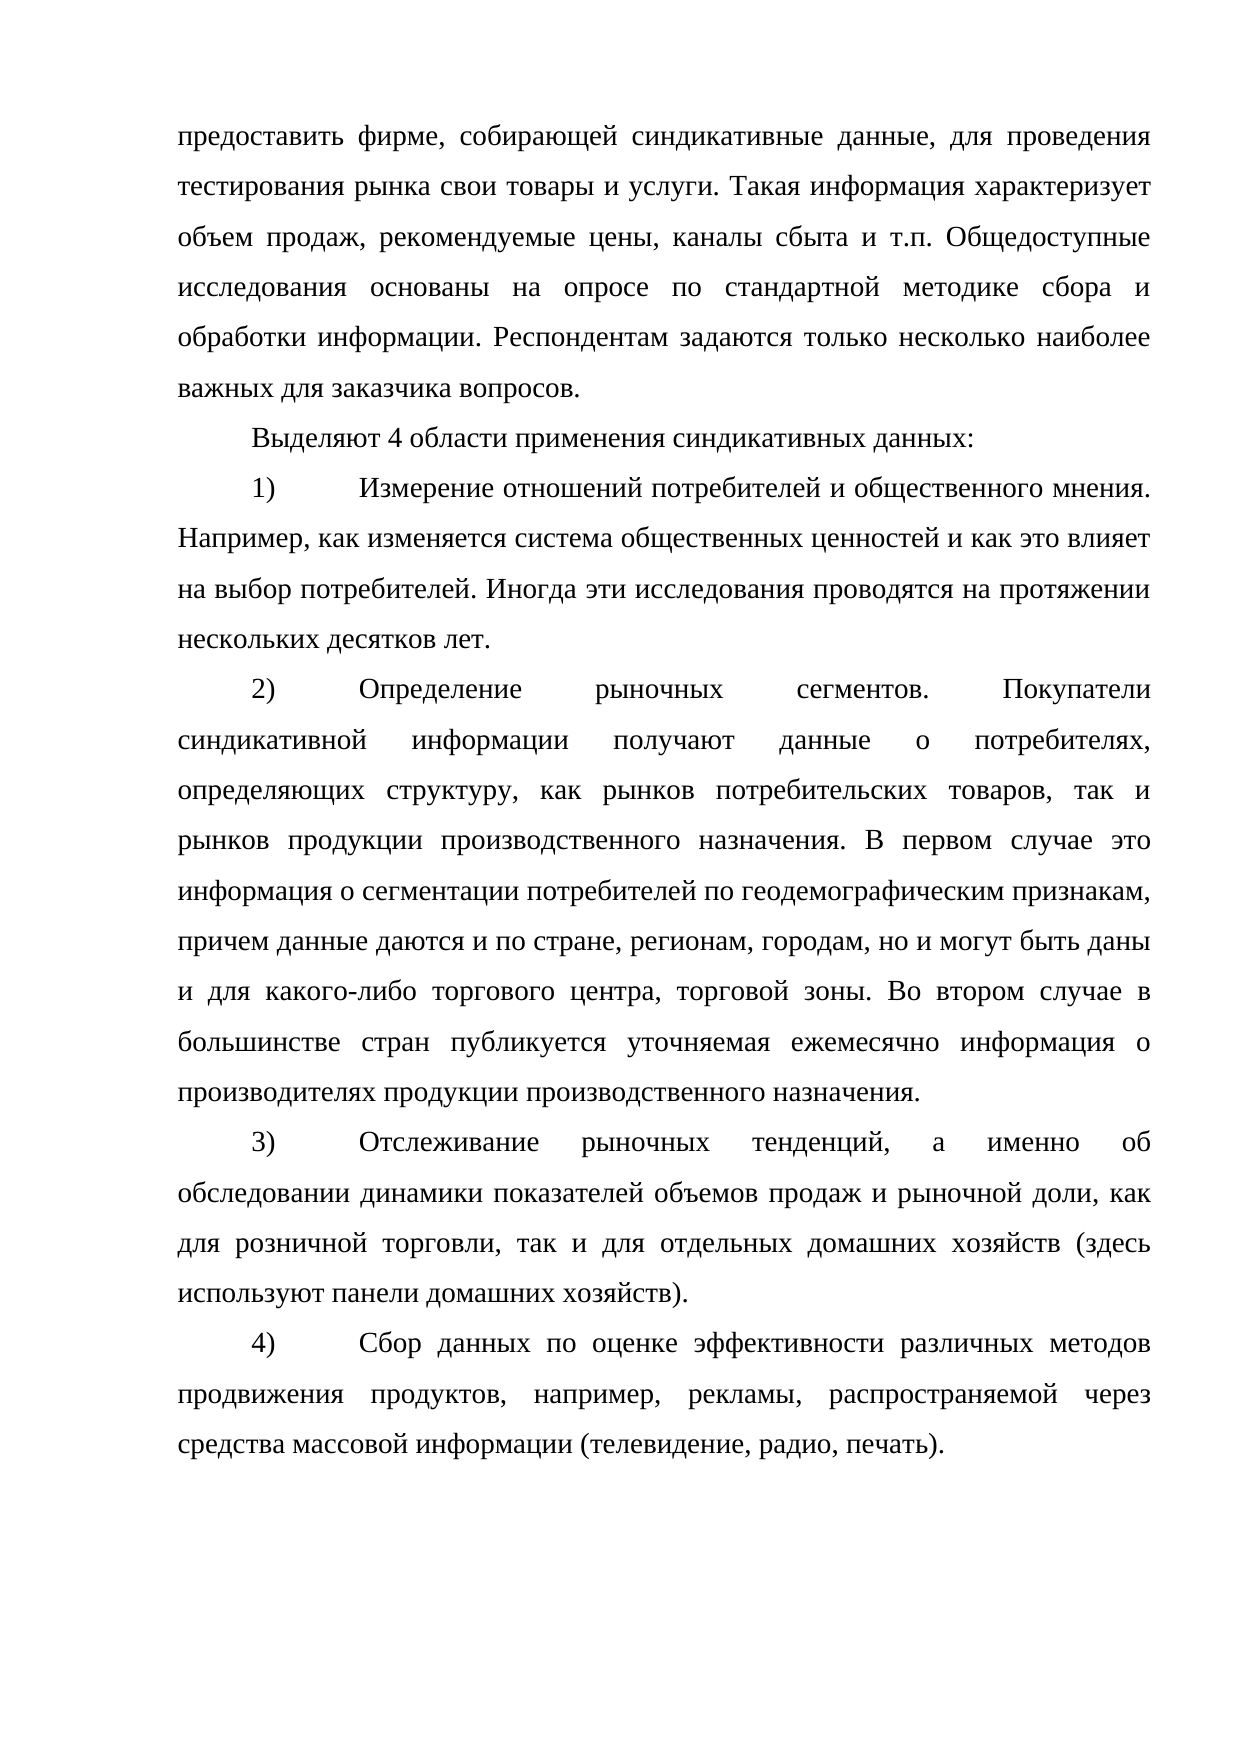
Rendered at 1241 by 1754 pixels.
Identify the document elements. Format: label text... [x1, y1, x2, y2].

text Выделяют 4 области применения синдикативных данных: [177, 420, 1152, 453]
list Сбор данных по оценке эффективности различных методов продвижения продуктов, например, рекламы, распространяемой через средства массовой информации (телевидение, радио, печать). [177, 1326, 1152, 1460]
list Определение рыночных сегментов. Покупатели синдикативной информации получают данные о потребителях, определяющих структуру, как рынков потребительских товаров, так и рынков продукции производственного назначения. В первом случае это информация о сегментации потребителей по геодемографическим признакам, причем данные даются и по стране, регионам, городам, но и могут быть даны и для какого-либо торгового центра, торговой зоны. Во втором случае в большинстве стран публикуется уточняемая ежемесячно информация о производителях продукции производственного назначения. [177, 672, 1152, 1108]
list Измерение отношений потребителей и общественного мнения. Например, как изменяется система общественных ценностей и как это влияет на выбор потребителей. Иногда эти исследования проводятся на протяжении нескольких десятков лет. [177, 470, 1152, 655]
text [177, 118, 1152, 403]
list Отслеживание рыночных тенденций, а именно об обследовании динамики показателей объемов продаж и рыночной доли, как для розничной торговли, так и для отдельных домашних хозяйств (здесь используют панели домашних хозяйств). [177, 1124, 1152, 1309]
